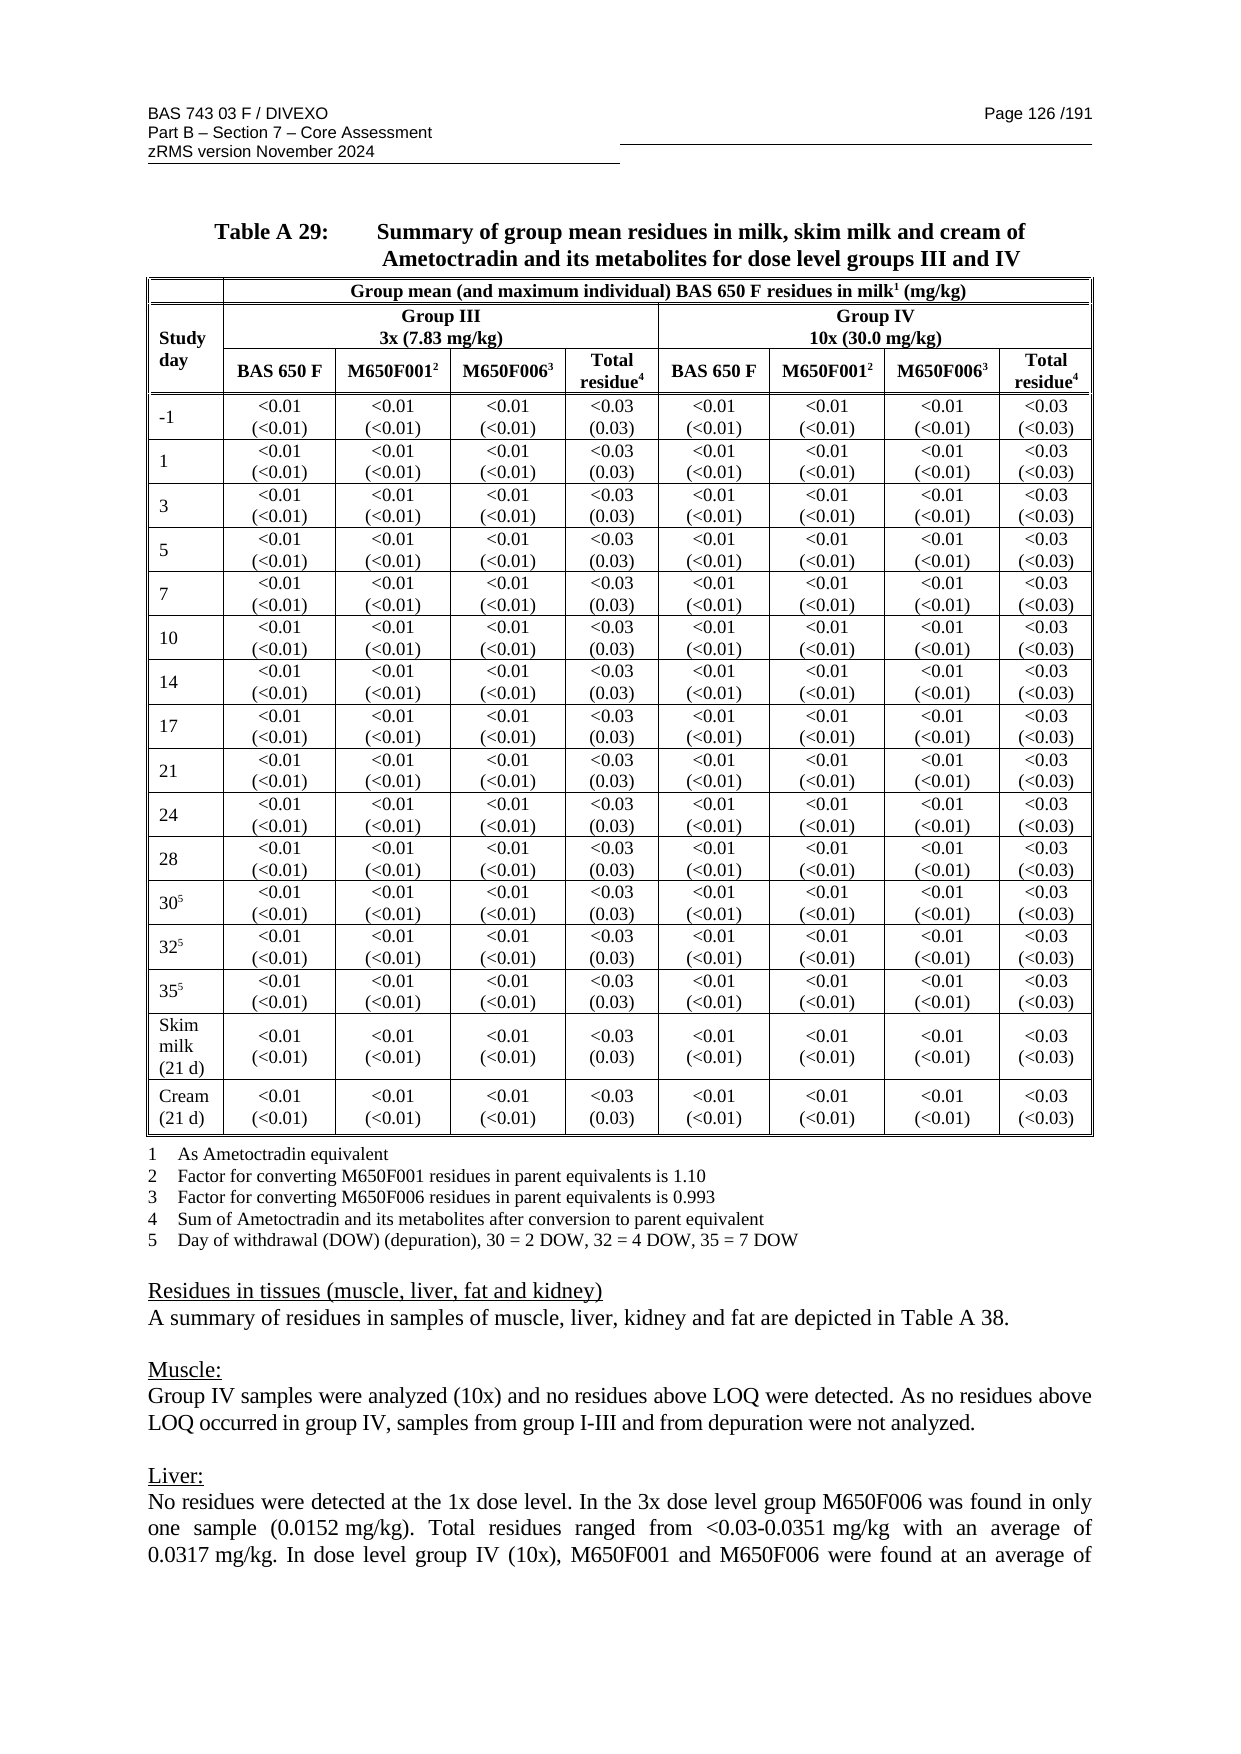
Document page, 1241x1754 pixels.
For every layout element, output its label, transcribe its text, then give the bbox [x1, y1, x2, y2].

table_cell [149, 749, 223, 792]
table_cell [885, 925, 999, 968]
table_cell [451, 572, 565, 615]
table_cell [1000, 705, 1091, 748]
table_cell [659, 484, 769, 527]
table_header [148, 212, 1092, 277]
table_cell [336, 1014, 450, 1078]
text 5 Day of withdrawal (DOW) (depuration), 30 = 2 DOW, 32 = 4 DOW, 35 = 7 DOW [148, 1229, 1092, 1251]
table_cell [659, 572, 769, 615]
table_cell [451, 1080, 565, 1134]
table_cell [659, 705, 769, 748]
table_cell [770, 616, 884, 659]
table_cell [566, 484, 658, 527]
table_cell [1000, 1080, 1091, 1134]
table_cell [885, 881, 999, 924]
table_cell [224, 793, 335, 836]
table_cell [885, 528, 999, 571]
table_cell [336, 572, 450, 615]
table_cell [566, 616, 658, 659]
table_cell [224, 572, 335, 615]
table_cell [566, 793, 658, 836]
text 3 Factor for converting M650F006 residues in parent equivalents is 0.993 [148, 1186, 1092, 1208]
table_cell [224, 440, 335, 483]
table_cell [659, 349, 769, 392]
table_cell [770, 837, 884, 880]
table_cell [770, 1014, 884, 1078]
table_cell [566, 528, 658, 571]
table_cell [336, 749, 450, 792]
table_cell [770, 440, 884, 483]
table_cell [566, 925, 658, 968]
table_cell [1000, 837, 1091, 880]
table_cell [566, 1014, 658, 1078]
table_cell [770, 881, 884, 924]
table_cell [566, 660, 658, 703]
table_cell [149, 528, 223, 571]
text 1 As Ametoctradin equivalent [148, 1143, 1092, 1164]
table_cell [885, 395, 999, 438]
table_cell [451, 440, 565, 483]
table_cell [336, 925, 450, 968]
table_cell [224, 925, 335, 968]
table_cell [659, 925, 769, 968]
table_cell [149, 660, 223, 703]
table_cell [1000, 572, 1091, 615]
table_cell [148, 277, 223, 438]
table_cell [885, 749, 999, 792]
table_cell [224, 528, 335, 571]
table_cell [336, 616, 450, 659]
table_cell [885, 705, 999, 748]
text Muscle: [148, 1356, 1092, 1383]
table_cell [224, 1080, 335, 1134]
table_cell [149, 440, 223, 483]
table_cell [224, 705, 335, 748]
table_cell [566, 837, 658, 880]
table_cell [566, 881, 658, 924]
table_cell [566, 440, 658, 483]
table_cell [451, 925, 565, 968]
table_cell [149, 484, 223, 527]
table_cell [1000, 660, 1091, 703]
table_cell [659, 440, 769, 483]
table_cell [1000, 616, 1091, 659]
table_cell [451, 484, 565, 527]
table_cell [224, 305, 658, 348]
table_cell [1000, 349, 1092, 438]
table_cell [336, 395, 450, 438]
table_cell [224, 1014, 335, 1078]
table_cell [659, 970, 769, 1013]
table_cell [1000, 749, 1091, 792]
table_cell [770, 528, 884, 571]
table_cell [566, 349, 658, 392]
text 4 Sum of Ametoctradin and its metabolites after conversion to parent equivalent [148, 1208, 1092, 1229]
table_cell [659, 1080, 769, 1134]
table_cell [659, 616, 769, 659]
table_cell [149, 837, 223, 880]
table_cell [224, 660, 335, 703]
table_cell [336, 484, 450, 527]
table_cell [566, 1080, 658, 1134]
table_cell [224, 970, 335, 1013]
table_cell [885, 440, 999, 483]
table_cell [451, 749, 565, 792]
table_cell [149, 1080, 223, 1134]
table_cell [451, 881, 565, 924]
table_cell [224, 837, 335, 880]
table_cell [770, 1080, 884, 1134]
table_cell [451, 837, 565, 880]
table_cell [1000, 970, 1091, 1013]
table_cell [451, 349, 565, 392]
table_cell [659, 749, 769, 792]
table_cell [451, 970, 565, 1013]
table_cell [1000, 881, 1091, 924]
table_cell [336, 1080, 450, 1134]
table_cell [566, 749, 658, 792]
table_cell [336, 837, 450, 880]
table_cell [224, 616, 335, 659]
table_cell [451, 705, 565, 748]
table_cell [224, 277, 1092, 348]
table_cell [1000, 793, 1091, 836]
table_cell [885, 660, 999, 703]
text Liver: [148, 1462, 1092, 1488]
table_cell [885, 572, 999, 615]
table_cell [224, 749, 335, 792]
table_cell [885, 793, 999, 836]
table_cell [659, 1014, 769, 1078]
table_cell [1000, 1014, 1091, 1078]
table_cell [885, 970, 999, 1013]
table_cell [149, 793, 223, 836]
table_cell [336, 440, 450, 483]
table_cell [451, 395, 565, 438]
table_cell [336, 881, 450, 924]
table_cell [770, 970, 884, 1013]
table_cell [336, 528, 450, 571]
text 2 Factor for converting M650F001 residues in parent equivalents is 1.10 [148, 1164, 1092, 1186]
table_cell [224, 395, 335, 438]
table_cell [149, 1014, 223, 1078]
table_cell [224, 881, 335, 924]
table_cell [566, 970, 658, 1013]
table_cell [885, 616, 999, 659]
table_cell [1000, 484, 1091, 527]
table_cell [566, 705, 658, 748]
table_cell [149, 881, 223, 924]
text Group IV samples were analyzed (10x) and no residues above LOQ were detected. As no residues above LOQ occurred in group IV, samples from group I-III and from depuration were not analyzed. [148, 1383, 1092, 1435]
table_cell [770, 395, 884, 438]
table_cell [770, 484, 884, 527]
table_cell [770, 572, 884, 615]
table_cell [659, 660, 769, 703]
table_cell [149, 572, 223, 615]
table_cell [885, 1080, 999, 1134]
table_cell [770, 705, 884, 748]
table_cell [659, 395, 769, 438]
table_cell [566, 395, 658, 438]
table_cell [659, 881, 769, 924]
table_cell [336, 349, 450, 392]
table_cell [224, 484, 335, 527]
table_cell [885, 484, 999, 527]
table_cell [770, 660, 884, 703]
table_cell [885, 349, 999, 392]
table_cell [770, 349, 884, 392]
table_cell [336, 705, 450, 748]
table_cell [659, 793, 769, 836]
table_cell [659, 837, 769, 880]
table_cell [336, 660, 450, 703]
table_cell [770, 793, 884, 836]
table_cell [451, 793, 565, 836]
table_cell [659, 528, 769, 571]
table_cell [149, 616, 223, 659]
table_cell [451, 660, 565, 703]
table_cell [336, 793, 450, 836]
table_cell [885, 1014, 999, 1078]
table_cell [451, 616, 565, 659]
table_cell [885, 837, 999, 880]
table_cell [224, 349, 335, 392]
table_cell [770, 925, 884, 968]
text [148, 1488, 1092, 1567]
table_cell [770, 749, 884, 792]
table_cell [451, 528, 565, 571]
text Residues in tissues (muscle, liver, fat and kidney) [148, 1277, 1092, 1303]
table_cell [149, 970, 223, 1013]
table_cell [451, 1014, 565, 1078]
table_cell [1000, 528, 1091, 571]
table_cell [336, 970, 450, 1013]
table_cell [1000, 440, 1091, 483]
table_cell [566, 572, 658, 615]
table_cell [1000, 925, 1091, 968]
text A summary of residues in samples of muscle, liver, kidney and fat are depicted in Table A 38. [148, 1303, 1092, 1330]
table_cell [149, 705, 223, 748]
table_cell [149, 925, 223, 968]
